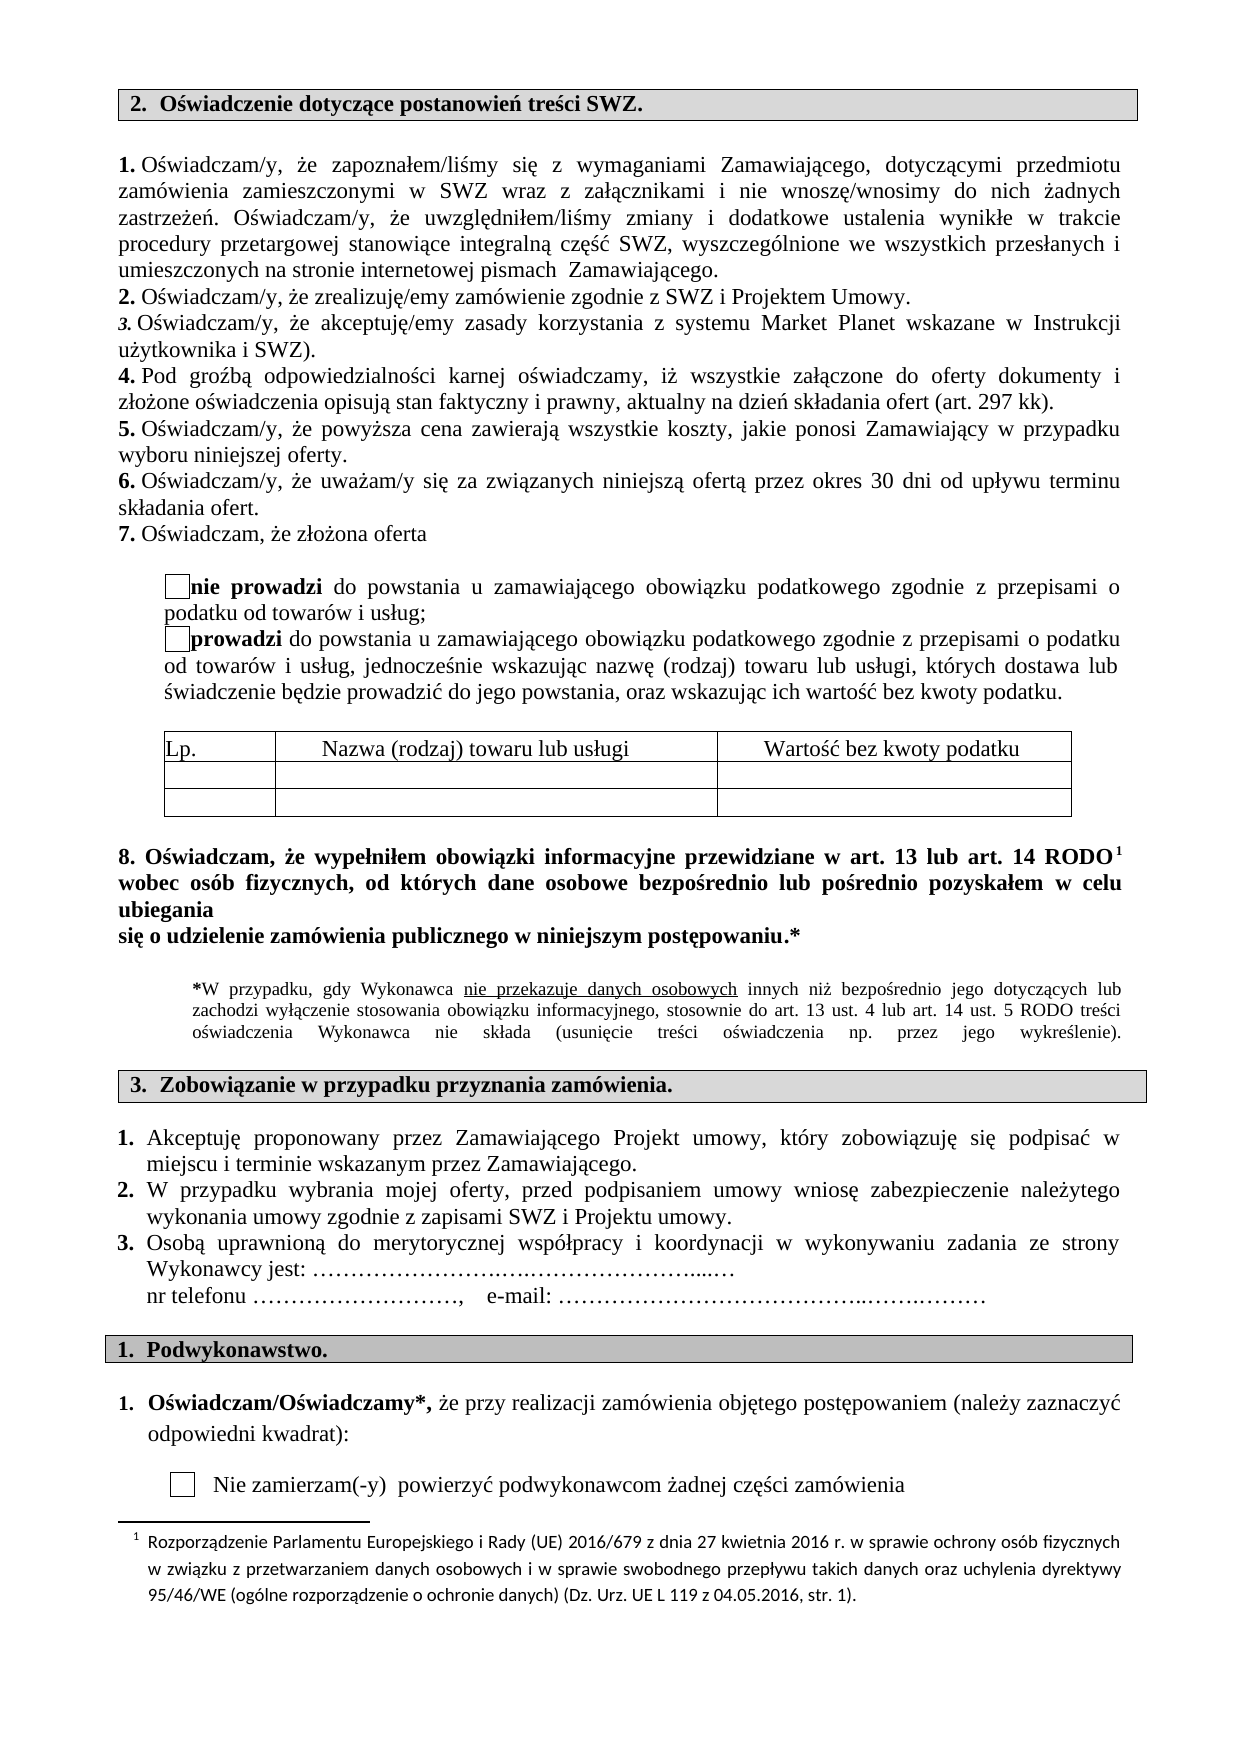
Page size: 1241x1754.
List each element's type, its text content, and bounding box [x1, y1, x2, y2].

table_header Oświadczenie dotyczące postanowień treści SWZ. [119, 90, 1137, 120]
table_cell [718, 762, 1071, 788]
list Pod groźbą odpowiedzialności karnej oświadczamy, iż wszystkie załączone do oferty dokumenty i złożone oświadczenia opisują stan faktyczny i prawny, aktualny na dzień składania ofert (art. 297 kk). [118, 362, 1122, 415]
table_header Akceptuję proponowany przez Zamawiającego Projekt umowy, który zobowiązuję się podpisać w miejscu i terminie wskazanym przez Zamawiającego. W przypadku wybrania mojej oferty, przed podpisaniem umowy wniosę zabezpieczenie należytego wykonania umowy zgodnie z zapisami SWZ i Projektu umowy. Osobą uprawnioną do merytorycznej współpracy i koordynacji w wykonywaniu zadania ze strony Wykonawcy jest: …………………….….…………………....… nr telefonu ………………………, e-mail: …………………………………..…….……… [106, 1124, 1132, 1334]
text 8. Oświadczam, że wypełniłem obowiązki informacyjne przewidziane w art. 13 lub art. 14 RODO wobec osób fizycznych, od których dane osobowe bezpośrednio lub pośrednio pozyskałem w celu ubiegania się o udzielenie zamówienia publicznego w niniejszym postępowaniu.* [118, 843, 1122, 948]
table_header Lp. [165, 732, 275, 761]
table_cell Podwykonawstwo. [106, 1336, 1132, 1362]
table_header Nazwa (rodzaj) towaru lub usługi [276, 732, 717, 761]
table_cell [276, 762, 717, 788]
table_cell [165, 789, 275, 816]
list Oświadczam/y, że akceptuję/emy zasady korzystania z systemu Market Planet wskazane w Instrukcji użytkownika i SWZ). [118, 309, 1122, 362]
table_cell [718, 789, 1071, 816]
table_header Wartość bez kwoty podatku [718, 732, 1071, 761]
list Oświadczam/y, że zapoznałem/liśmy się z wymaganiami Zamawiającego, dotyczącymi przedmiotu zamówienia zamieszczonymi w SWZ wraz z załącznikami i nie wnoszę/wnosimy do nich żadnych zastrzeżeń. Oświadczam/y, że uwzględniłem/liśmy zmiany i dodatkowe ustalenia wynikłe w trakcie procedury przetargowej stanowiące integralną część SWZ, wyszczególnione we wszystkich przesłanych i umieszczonych na stronie internetowej pismach Zamawiającego. [118, 151, 1122, 283]
table_cell [276, 789, 717, 816]
table_header Zobowiązanie w przypadku przyznania zamówienia. [119, 1071, 1146, 1102]
text 7. Oświadczam, że złożona oferta [118, 520, 1122, 546]
text nie prowadzi do powstania u zamawiającego obowiązku podatkowego zgodnie z przepisami o podatku od towarów i usług; [164, 546, 1120, 626]
table_cell [165, 762, 275, 788]
list Oświadczam/Oświadczamy*, że przy realizacji zamówienia objętego postępowaniem (należy zaznaczyć odpowiedni kwadrat): [118, 1389, 1122, 1446]
text *W przypadku, gdy Wykonawca nie przekazuje danych osobowych innych niż bezpośrednio jego dotyczących lub zachodzi wyłączenie stosowania obowiązku informacyjnego, stosownie do art. 13 ust. 4 lub art. 14 ust. 5 RODO treści oświadczenia Wykonawca nie składa (usunięcie treści oświadczenia np. przez jego wykreślenie). [192, 978, 1122, 1070]
list Oświadczam/y, że zrealizuję/emy zamówienie zgodnie z SWZ i Projektem Umowy. [118, 283, 1122, 309]
list Oświadczam/y, że powyższa cena zawierają wszystkie koszty, jakie ponosi Zamawiający w przypadku wyboru niniejszej oferty. [118, 415, 1122, 467]
text prowadzi do powstania u zamawiającego obowiązku podatkowego zgodnie z przepisami o podatku od towarów i usług, jednocześnie wskazując nazwę (rodzaj) towaru lub usługi, których dostawa lub świadczenie będzie prowadzić do jego powstania, oraz wskazując ich wartość bez kwoty podatku. [164, 626, 1120, 704]
text Nie zamierzam(-y) powierzyć podwykonawcom żadnej części zamówienia [169, 1471, 1122, 1497]
list Oświadczam/y, że uważam/y się za związanych niniejszą ofertą przez okres 30 dni od upływu terminu składania ofert. [118, 467, 1122, 520]
